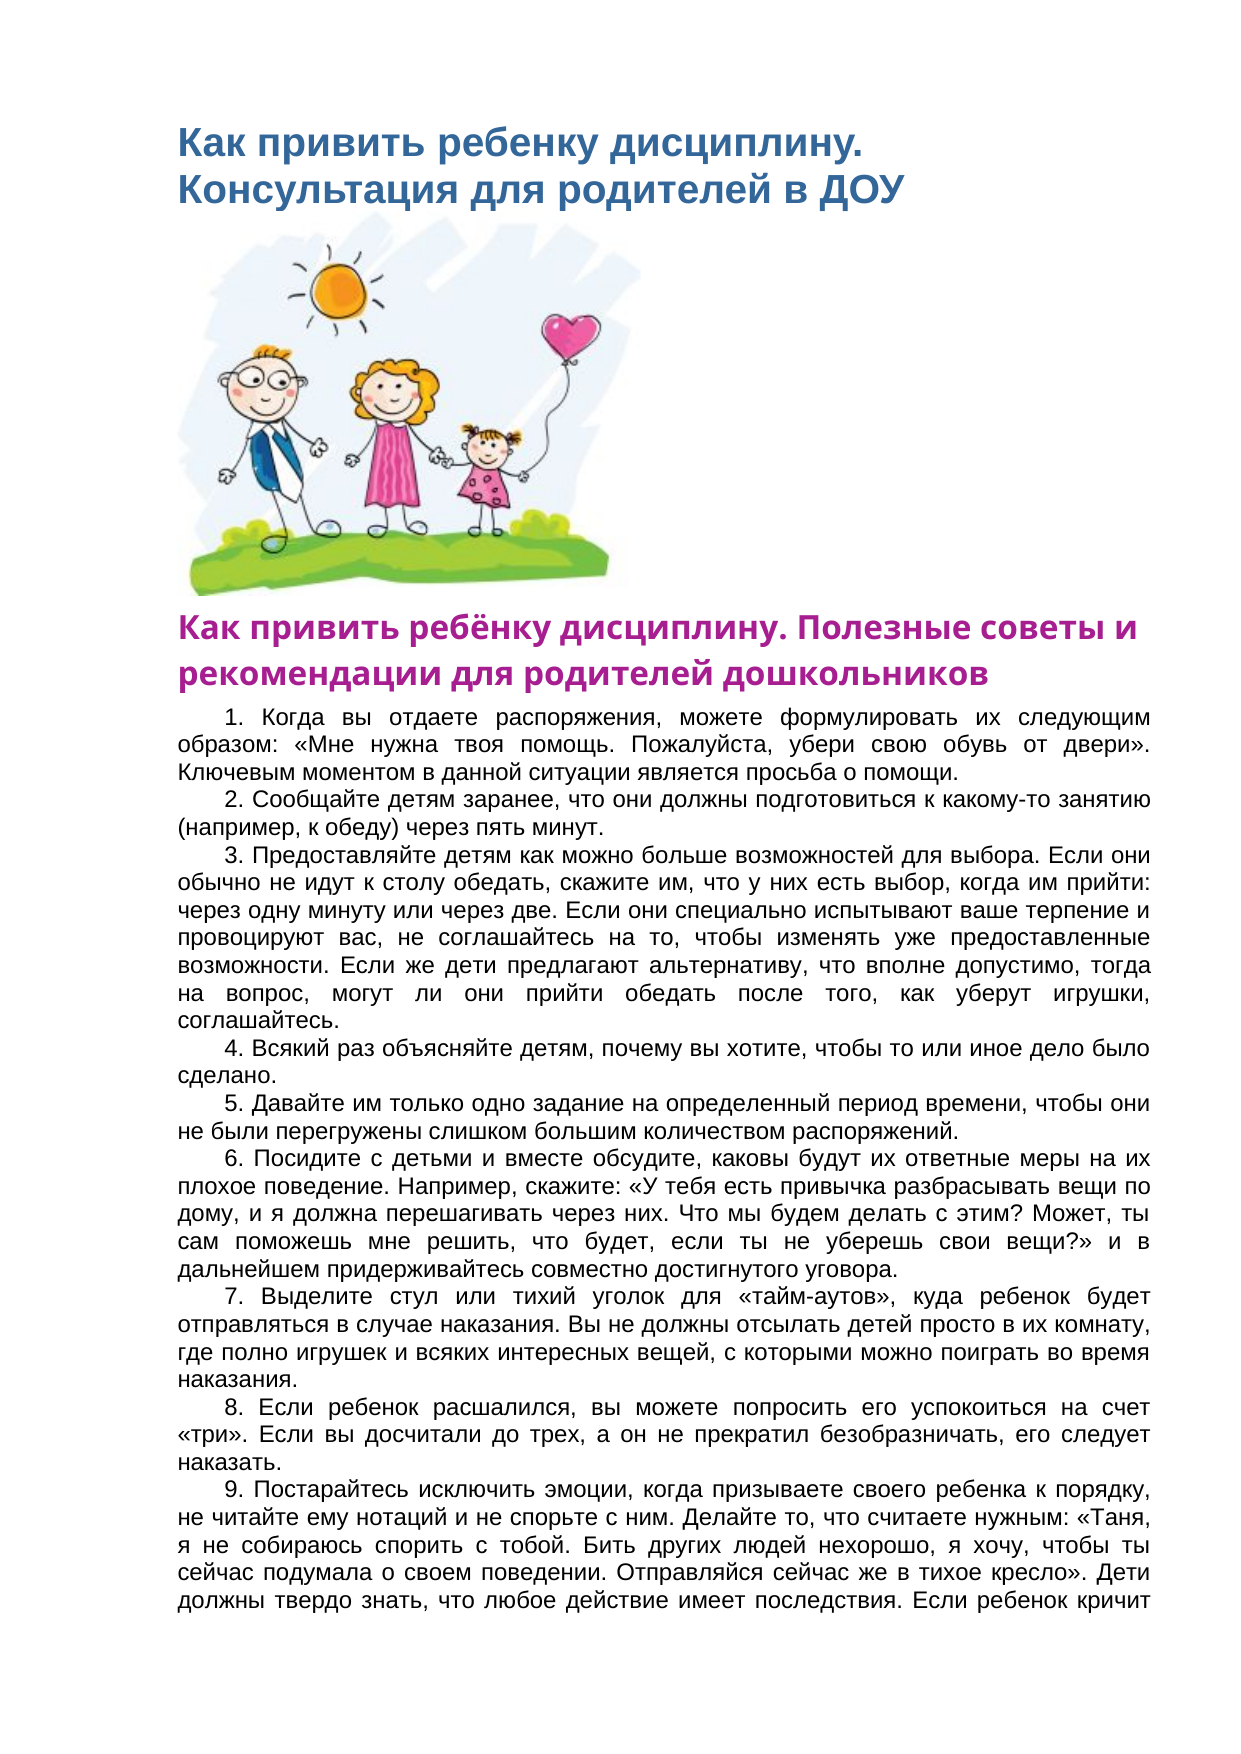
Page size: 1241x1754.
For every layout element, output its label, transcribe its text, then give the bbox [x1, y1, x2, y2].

text 8. Если ребенок расшалился, вы можете попросить его успокоиться на счет «три». Если вы досчитали до трех, а он не прекратил безобразничать, его следует наказать. [177, 1393, 1152, 1475]
text Как привить ребенку дисциплину. Консультация для родителей в ДОУ [177, 118, 1152, 212]
text 4. Всякий раз объясняйте детям, почему вы хотите, чтобы то или иное дело было сделано. [177, 1034, 1152, 1089]
text 3. Предоставляйте детям как можно больше возможностей для выбора. Если они обычно не идут к столу обедать, скажите им, что у них есть выбор, когда им прийти: через одну минуту или через две. Если они специально испытывают ваше терпение и провоцируют вас, не соглашайтесь на то, чтобы изменять уже предоставленные возможности. Если же дети предлагают альтернативу, что вполне допустимо, тогда на вопрос, могут ли они прийти обедать после того, как уберут игрушки, соглашайтесь. [177, 841, 1152, 1034]
text 2. Сообщайте детям заранее, что они должны подготовиться к какому-то занятию (например, к обеду) через пять минут. [177, 785, 1152, 841]
text 5. Давайте им только одно задание на определенный период времени, чтобы они не были перегружены слишком большим количеством распоряжений. [177, 1089, 1152, 1144]
picture [177, 211, 642, 596]
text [177, 1475, 1152, 1613]
text Как привить ребёнку дисциплину. Полезные советы и рекомендации для родителей дошкольников [177, 604, 1152, 695]
text 6. Посидите с детьми и вместе обсудите, каковы будут их ответные меры на их плохое поведение. Например, скажите: «У тебя есть привычка разбрасывать вещи по дому, и я должна перешагивать через них. Что мы будем делать с этим? Может, ты сам поможешь мне решить, что будет, если ты не уберешь свои вещи?» и в дальнейшем придерживайтесь совместно достигнутого уговора. [177, 1144, 1152, 1282]
text 1. Когда вы отдаете распоряжения, можете формулировать их следующим образом: «Мне нужна твоя помощь. Пожалуйста, убери свою обувь от двери». Ключевым моментом в данной ситуации является просьба о помощи. [177, 702, 1152, 785]
text 7. Выделите стул или тихий уголок для «тайм-аутов», куда ребенок будет отправляться в случае наказания. Вы не должны отсылать детей просто в их комнату, где полно игрушек и всяких интересных вещей, с которыми можно поиграть во время наказания. [177, 1282, 1152, 1393]
